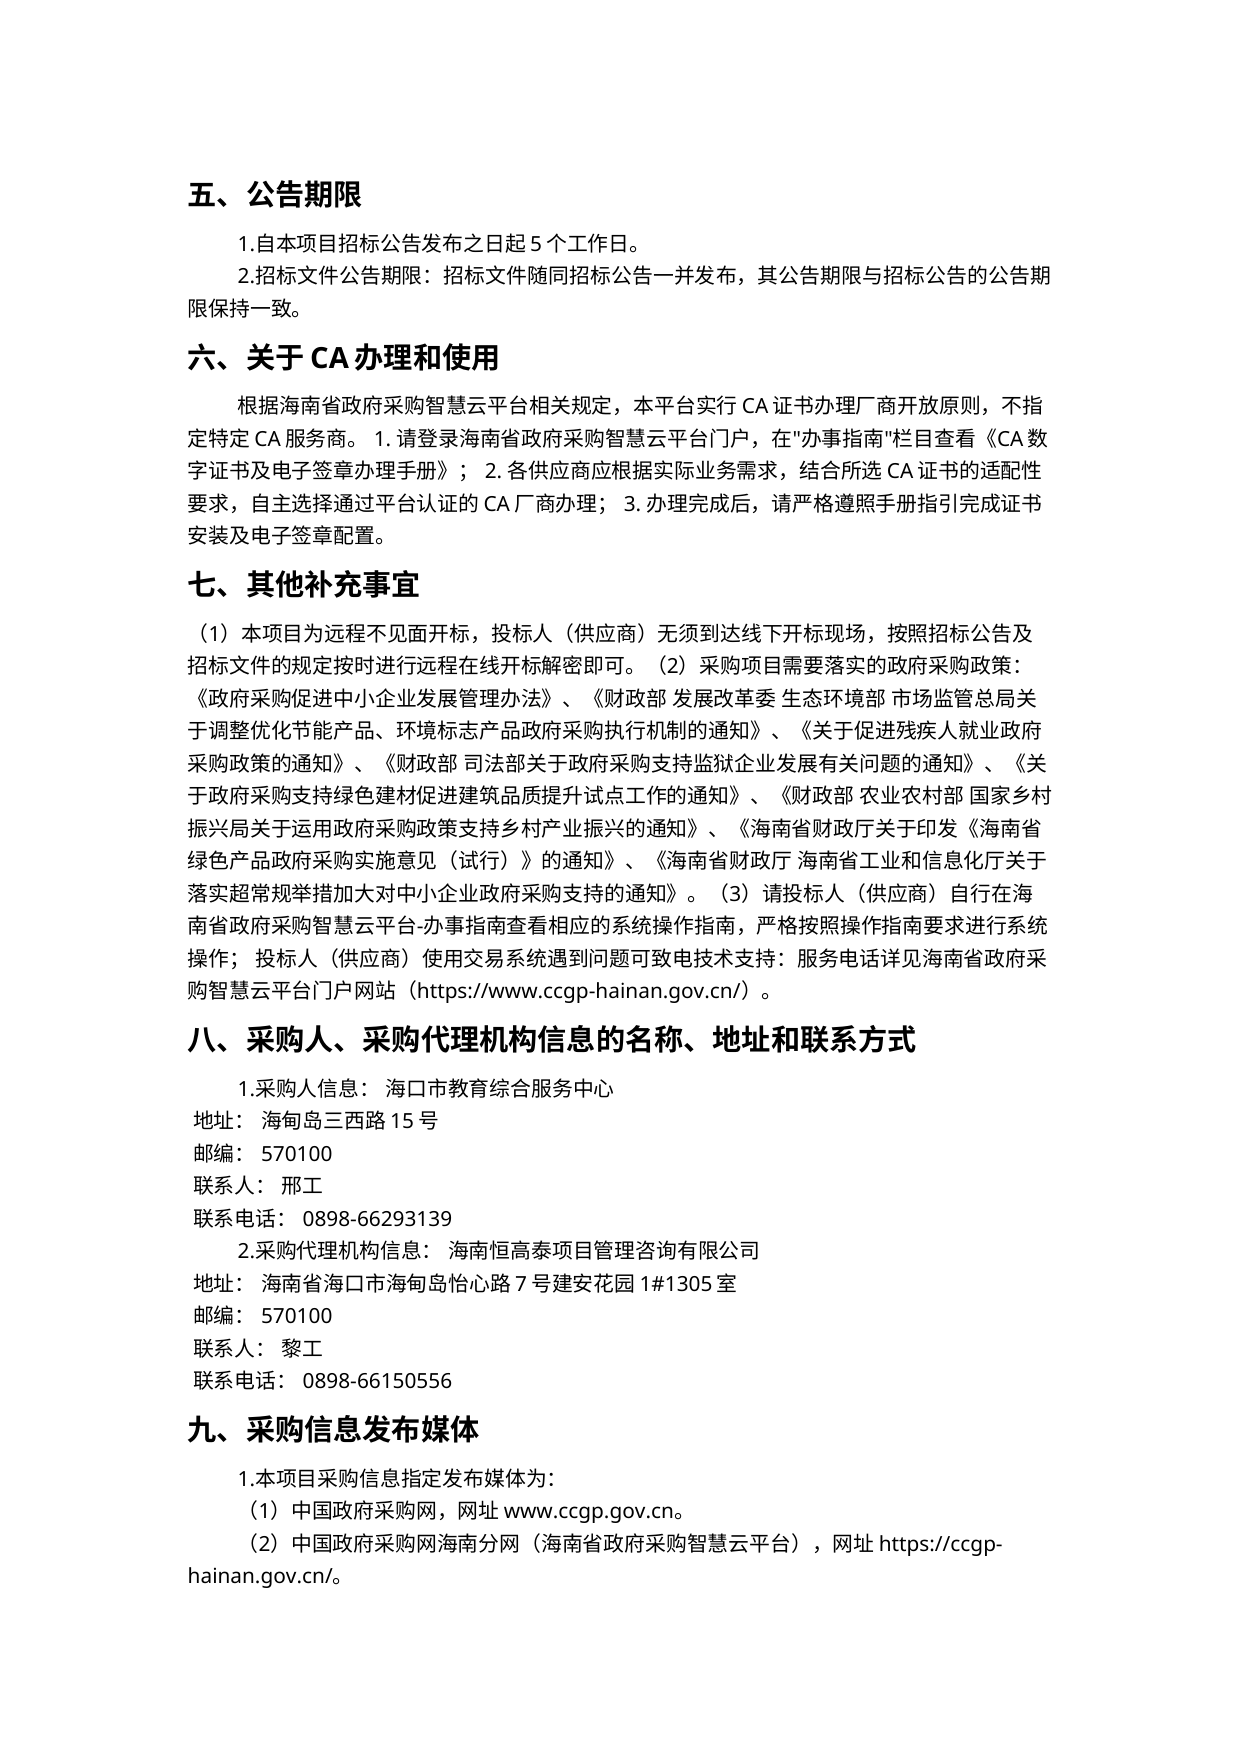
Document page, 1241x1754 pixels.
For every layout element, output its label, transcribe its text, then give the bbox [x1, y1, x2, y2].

text 邮编： 570100 [187, 1137, 1053, 1169]
text （1）本项目为远程不见面开标，投标人（供应商）无须到达线下开标现场，按照招标公告及招标文件的规定按时进行远程在线开标解密即可。（2）采购项目需要落实的政府采购政策：《政府采购促进中小企业发展管理办法》、《财政部 发展改革委 生态环境部 市场监管总局关于调整优化节能产品、环境标志产品政府采购执行机制的通知》、《关于促进残疾人就业政府采购政策的通知》、《财政部 司法部关于政府采购支持监狱企业发展有关问题的通知》、《关于政府采购支持绿色建材促进建筑品质提升试点工作的通知》、《财政部 农业农村部 国家乡村振兴局关于运用政府采购政策支持乡村产业振兴的通知》、《海南省财政厅关于印发《海南省绿色产品政府采购实施意见（试行）》的通知》、《海南省财政厅 海南省工业和信息化厅关于落实超常规举措加大对中小企业政府采购支持的通知》。（3）请投标人（供应商）自行在海南省政府采购智慧云平台-办事指南查看相应的系统操作指南，严格按照操作指南要求进行系统操作； 投标人（供应商）使用交易系统遇到问题可致电技术支持：服务电话详见海南省政府采购智慧云平台门户网站（https://www.ccgp-hainan.gov.cn/）。 [187, 617, 1053, 1007]
text 地址： 海甸岛三西路15号 [187, 1104, 1053, 1137]
text 九、采购信息发布媒体 [187, 1397, 1053, 1462]
text 邮编： 570100 [187, 1299, 1053, 1332]
text 1.本项目采购信息指定发布媒体为： [187, 1462, 1053, 1494]
text 联系电话： 0898-66293139 [187, 1202, 1053, 1234]
text （2）中国政府采购网海南分网（海南省政府采购智慧云平台），网址https://ccgp-hainan.gov.cn/。 [187, 1527, 1053, 1592]
text 八、采购人、采购代理机构信息的名称、地址和联系方式 [187, 1007, 1053, 1072]
text （1）中国政府采购网，网址www.ccgp.gov.cn。 [187, 1494, 1053, 1527]
text 七、其他补充事宜 [187, 552, 1053, 617]
text 联系人： 黎工 [187, 1332, 1053, 1364]
text 2.采购代理机构信息： 海南恒高泰项目管理咨询有限公司 [187, 1234, 1053, 1267]
text 六、关于CA办理和使用 [187, 324, 1053, 389]
text 1.采购人信息： 海口市教育综合服务中心 [187, 1072, 1053, 1104]
text 五、公告期限 [187, 162, 1053, 227]
text 1.自本项目招标公告发布之日起5个工作日。 [187, 227, 1053, 259]
text 联系电话： 0898-66150556 [187, 1364, 1053, 1397]
text 联系人： 邢工 [187, 1169, 1053, 1202]
text 地址： 海南省海口市海甸岛怡心路7号建安花园1#1305室 [187, 1267, 1053, 1299]
text 2.招标文件公告期限：招标文件随同招标公告一并发布，其公告期限与招标公告的公告期限保持一致。 [187, 259, 1053, 324]
text 根据海南省政府采购智慧云平台相关规定，本平台实行CA证书办理厂商开放原则，不指定特定CA服务商。 1. 请登录海南省政府采购智慧云平台门户，在"办事指南"栏目查看《CA数字证书及电子签章办理手册》； 2. 各供应商应根据实际业务需求，结合所选CA证书的适配性要求，自主选择通过平台认证的CA厂商办理； 3. 办理完成后，请严格遵照手册指引完成证书安装及电子签章配置。 [187, 389, 1053, 552]
